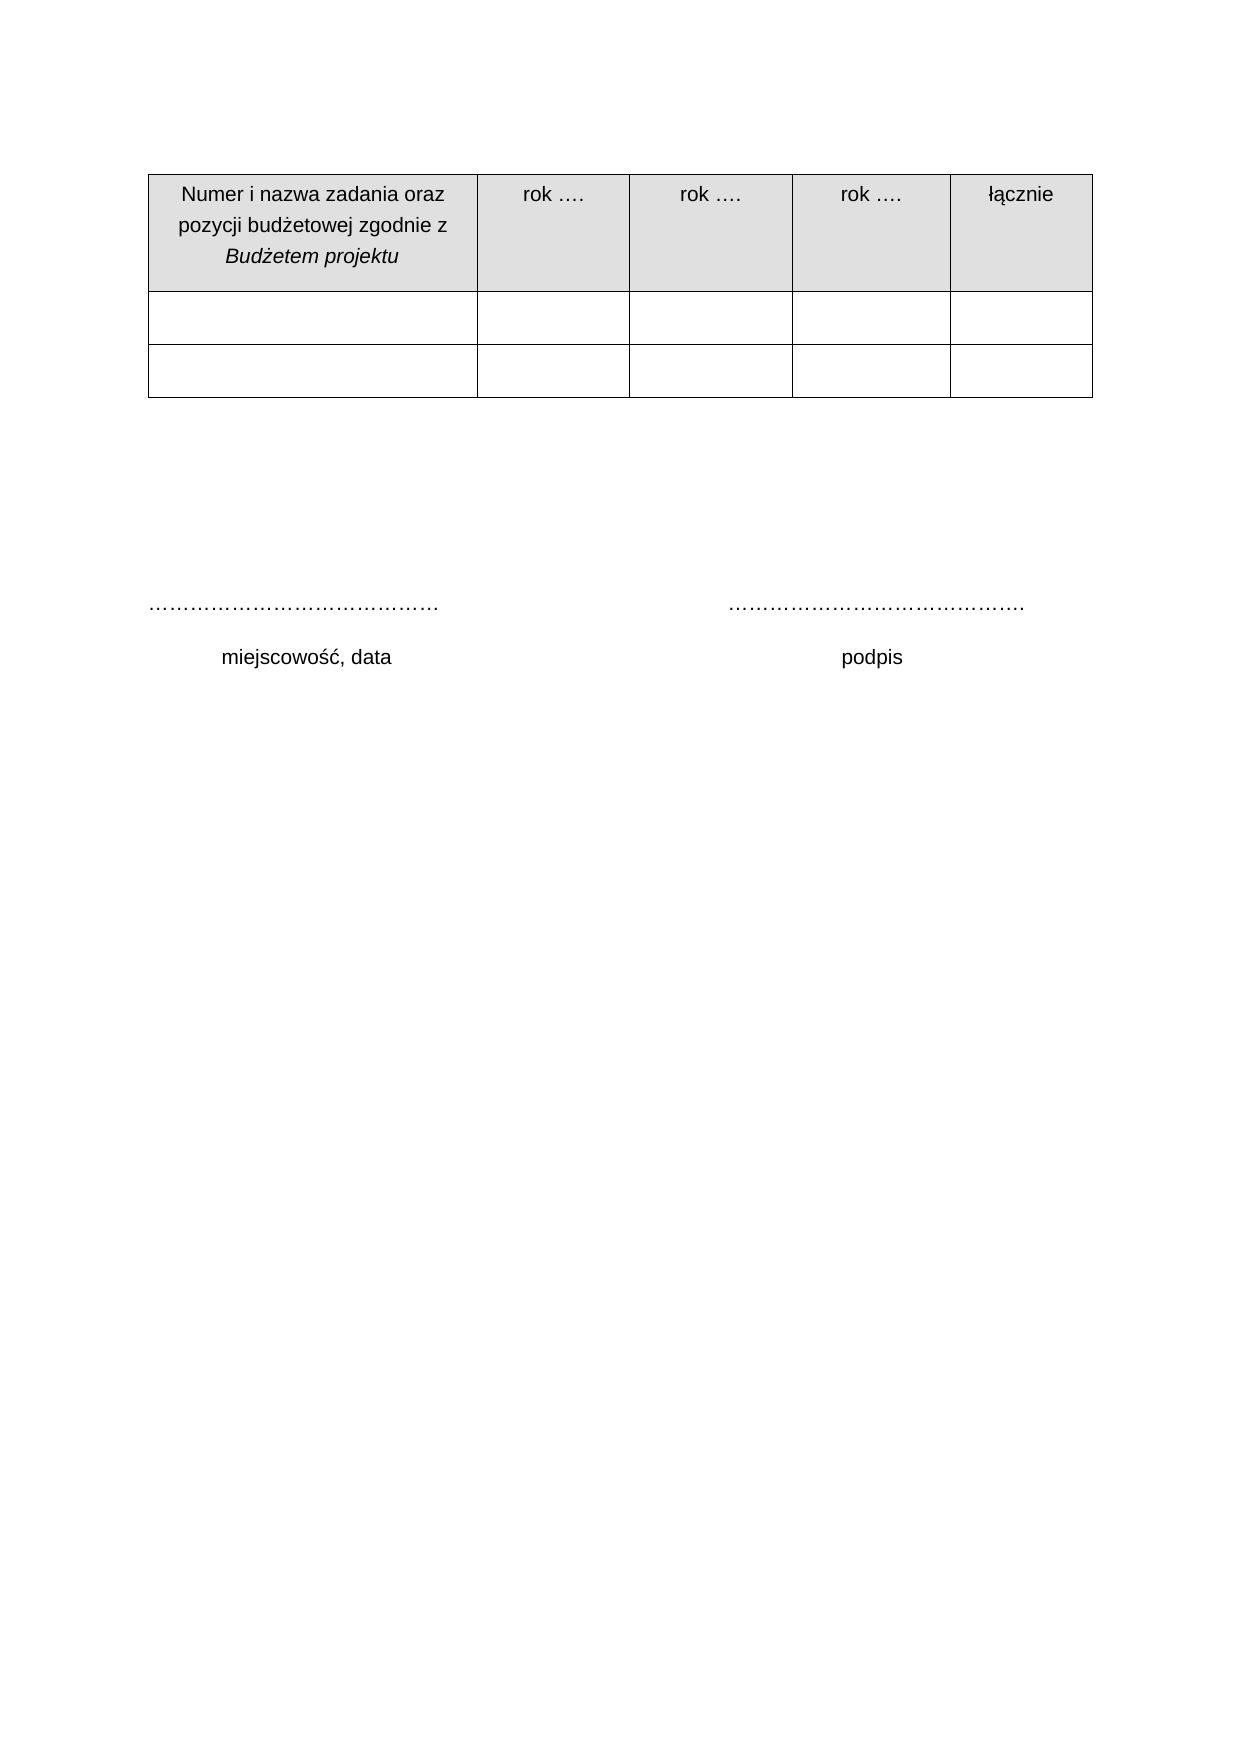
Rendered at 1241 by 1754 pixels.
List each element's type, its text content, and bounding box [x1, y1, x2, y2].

table_cell [951, 345, 1092, 397]
table_cell [793, 292, 950, 344]
table_cell [951, 292, 1092, 344]
table_cell [793, 345, 950, 397]
table_header łącznie [951, 175, 1092, 291]
table_cell [478, 292, 629, 344]
table_cell [149, 345, 477, 397]
text …………………………………… ……………………………………. [148, 582, 1092, 615]
table_header rok …. [478, 175, 629, 291]
table_cell [478, 345, 629, 397]
table_header rok …. [630, 175, 792, 291]
table_cell [630, 345, 792, 397]
table_header Numer i nazwa zadania oraz pozycji budżetowej zgodnie z Budżetem projektu [149, 175, 477, 291]
text miejscowość, data podpis [148, 636, 1092, 669]
table_cell [149, 292, 477, 344]
table_cell [630, 292, 792, 344]
table_header rok …. [793, 175, 950, 291]
